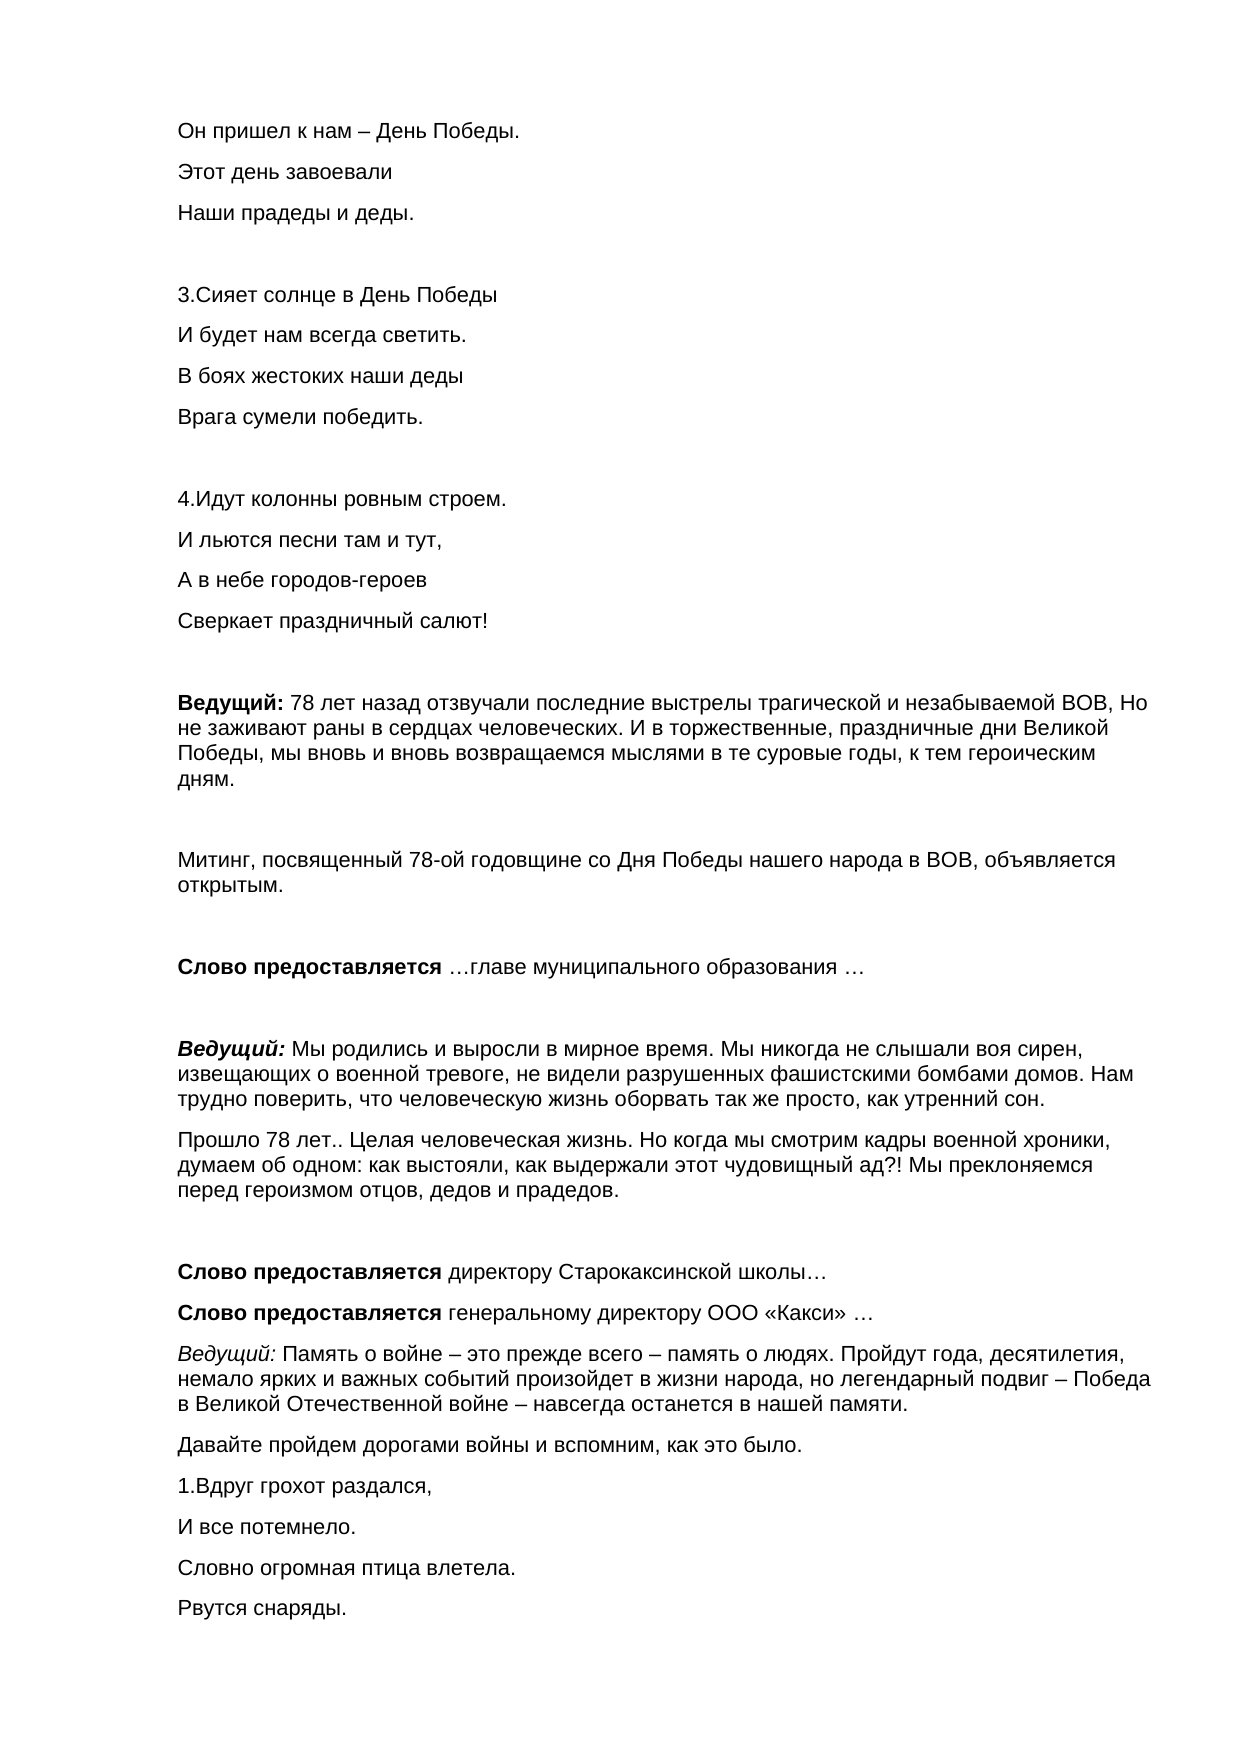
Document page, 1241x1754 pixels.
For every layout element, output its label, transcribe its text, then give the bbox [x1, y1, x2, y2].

text А в небе городов-героев [177, 567, 1152, 592]
text Словно огромная птица влетела. [177, 1554, 1152, 1579]
text Слово предоставляется …главе муниципального образования … [177, 954, 1152, 979]
text Врага сумели победить. [177, 404, 1152, 429]
text Этот день завоевали [177, 159, 1152, 184]
text 3.Сияет солнце в День Победы [177, 281, 1152, 307]
text Ведущий: 78 лет назад отзвучали последние выстрелы трагической и незабываемой ВОВ, Но не заживают раны в сердцах человеческих. И в торжественные, праздничные дни Великой Победы, мы вновь и вновь возвращаемся мыслями в те суровые годы, к тем героическим дням. [177, 690, 1152, 791]
text Слово предоставляется директору Старокаксинской школы… [177, 1259, 1152, 1284]
text И все потемнело. [177, 1513, 1152, 1539]
text Ведущий: Память о войне – это прежде всего – память о людях. Пройдут года, десятилетия, немало ярких и важных событий произойдет в жизни народа, но легендарный подвиг – Победа в Великой Отечественной войне – навсегда останется в нашей памяти. [177, 1341, 1152, 1416]
text В боях жестоких наши деды [177, 363, 1152, 388]
text Ведущий: Мы родились и выросли в мирное время. Мы никогда не слышали воя сирен, извещающих о военной тревоге, не видели разрушенных фашистскими бомбами домов. Нам трудно поверить, что человеческую жизнь оборвать так же просто, как утренний сон. [177, 1036, 1152, 1111]
text 4.Идут колонны ровным строем. [177, 486, 1152, 511]
text Прошло 78 лет.. Целая человеческая жизнь. Но когда мы смотрим кадры военной хроники, думаем об одном: как выстояли, как выдержали этот чудовищный ад?! Мы преклоняемся перед героизмом отцов, дедов и прадедов. [177, 1127, 1152, 1202]
text Давайте пройдем дорогами войны и вспомним, как это было. [177, 1432, 1152, 1457]
text Слово предоставляется генеральному директору ООО «Какси» … [177, 1300, 1152, 1325]
text Он пришел к нам – День Победы. [177, 118, 1152, 143]
text Наши прадеды и деды. [177, 200, 1152, 225]
text И будет нам всегда светить. [177, 322, 1152, 347]
text Сверкает праздничный салют! [177, 608, 1152, 633]
text И льются песни там и тут, [177, 526, 1152, 552]
text 1.Вдруг грохот раздался, [177, 1473, 1152, 1498]
text Митинг, посвященный 78-ой годовщине со Дня Победы нашего народа в ВОВ, объявляется открытым. [177, 847, 1152, 897]
text Рвутся снаряды. [177, 1595, 1152, 1620]
